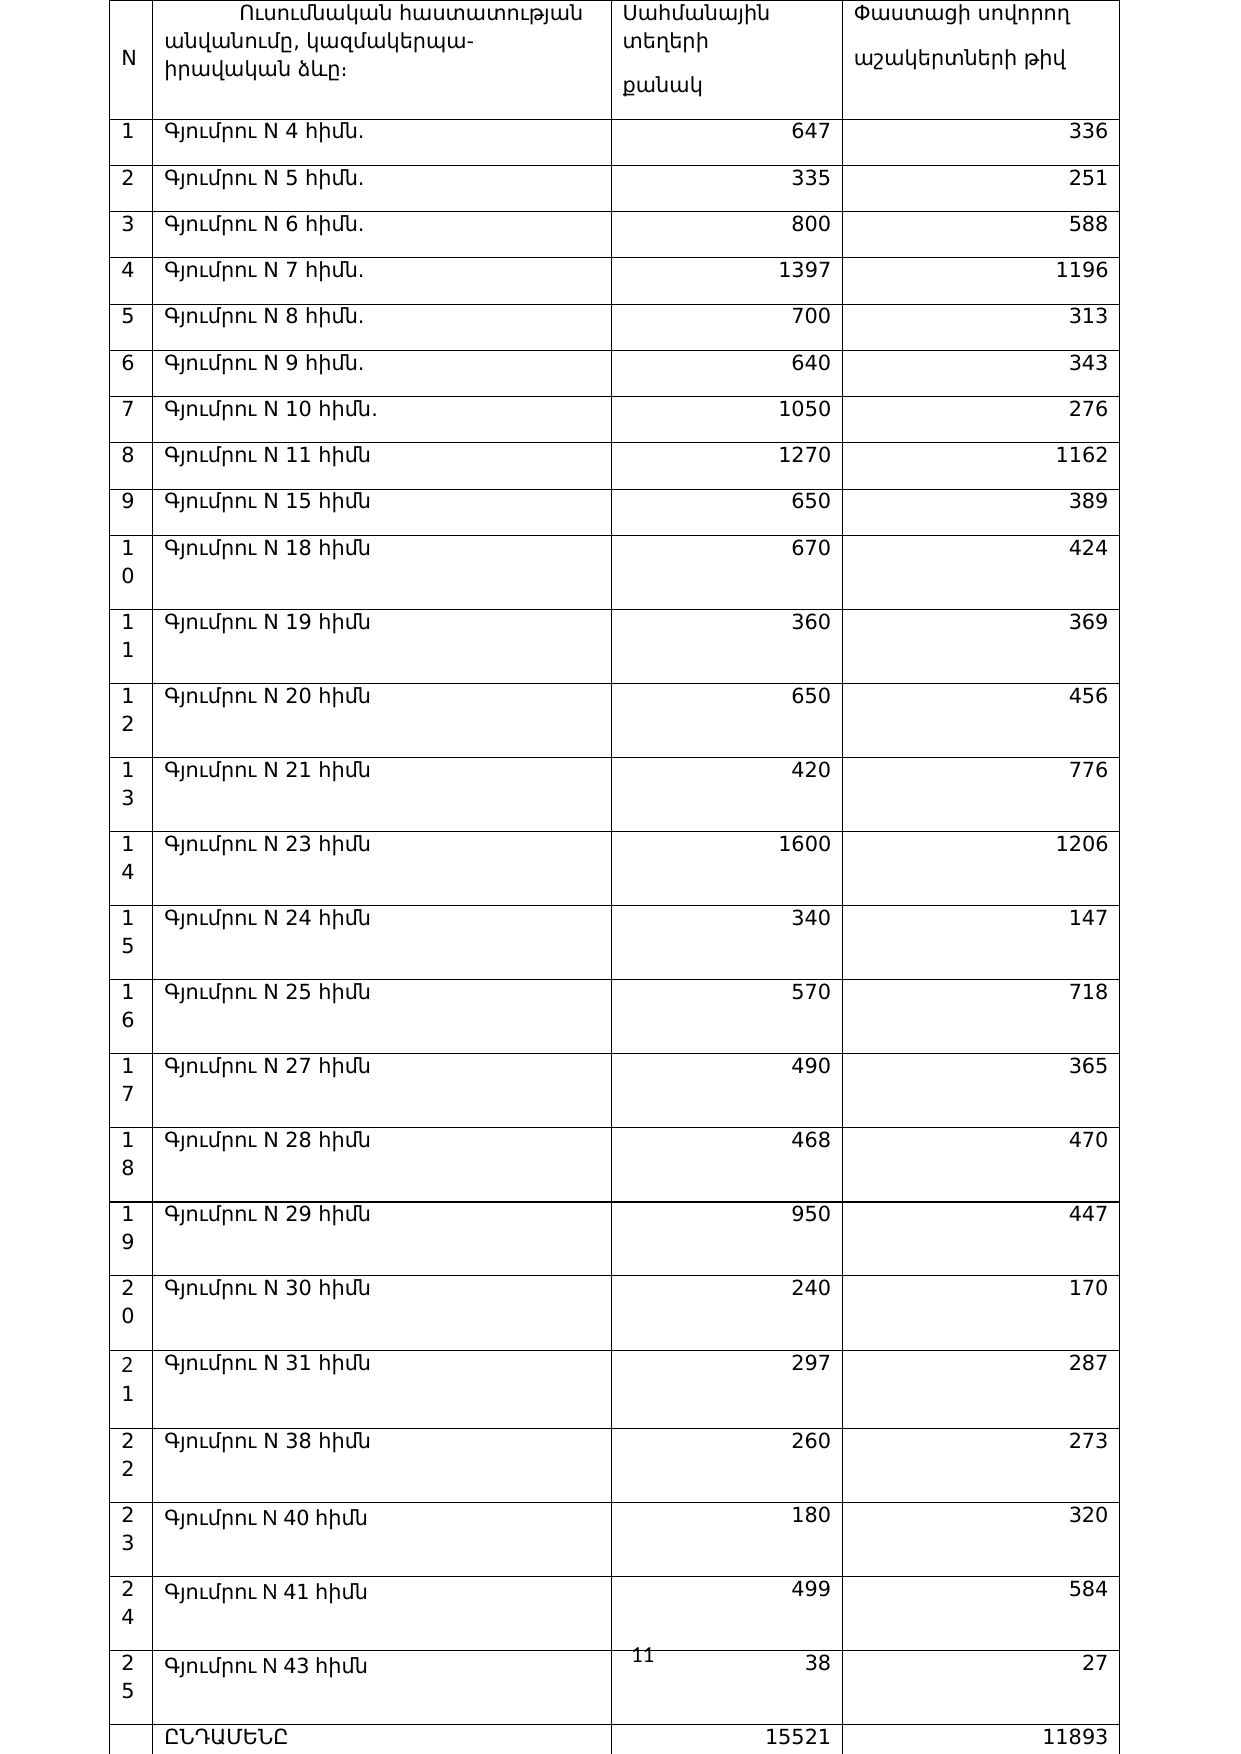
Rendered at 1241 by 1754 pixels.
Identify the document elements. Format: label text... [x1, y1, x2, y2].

table_cell 15 [110, 906, 152, 979]
table_cell 3 [110, 212, 152, 257]
table_cell Գյումրու N 28 հիմն [153, 1128, 611, 1201]
table_cell 22 [110, 1429, 152, 1502]
table_cell Գյումրու N 10 հիմն. [153, 397, 611, 442]
table_cell 650 [612, 684, 842, 757]
table_header N [110, 1, 152, 118]
table_cell Գյումրու N 21 հիմն [153, 758, 611, 831]
table_cell 369 [843, 610, 1119, 683]
table_cell 313 [843, 305, 1119, 350]
table_cell 147 [843, 906, 1119, 979]
table_cell 276 [843, 397, 1119, 442]
table_cell Գյումրու N 29 հիմն [153, 1203, 611, 1275]
table_cell 468 [612, 1128, 842, 1201]
table_cell 1196 [843, 258, 1119, 303]
table_cell Գյումրու N 20 հիմն [153, 684, 611, 757]
table_cell 340 [612, 906, 842, 979]
table_cell 584 [843, 1577, 1119, 1650]
table_cell 19 [110, 1203, 152, 1275]
table_cell 320 [843, 1503, 1119, 1576]
table_cell 21 [110, 1351, 152, 1428]
table_cell 570 [612, 980, 842, 1053]
table_cell 15521 [612, 1725, 842, 1754]
table_cell Գյումրու N 31 հիմն [153, 1351, 611, 1428]
table_cell 251 [843, 166, 1119, 211]
table_cell 670 [612, 536, 842, 609]
table_cell 360 [612, 610, 842, 683]
table_cell 336 [843, 120, 1119, 165]
table_cell 25 [110, 1651, 152, 1724]
table_cell 588 [843, 212, 1119, 257]
table_cell 180 [612, 1503, 842, 1576]
table_cell 335 [612, 166, 842, 211]
table_cell 240 [612, 1276, 842, 1349]
table_cell 11893 [843, 1725, 1119, 1754]
table_cell 365 [843, 1054, 1119, 1127]
table_cell Գյումրու N 4 հիմն. [153, 120, 611, 165]
table_cell 447 [843, 1203, 1119, 1275]
table_cell Գյումրու N 5 հիմն. [153, 166, 611, 211]
table_cell 297 [612, 1351, 842, 1428]
table_cell 647 [612, 120, 842, 165]
table_cell 470 [843, 1128, 1119, 1201]
table_cell 9 [110, 490, 152, 535]
table_header Սահմանային տեղերի քանակ [612, 1, 842, 118]
table_cell 13 [110, 758, 152, 831]
table_cell 420 [612, 758, 842, 831]
table_cell 776 [843, 758, 1119, 831]
table_cell Գյումրու N 11 հիմն [153, 443, 611, 488]
table_cell Գյումրու N 8 հիմն. [153, 305, 611, 350]
table_cell Գյումրու N 9 հիմն. [153, 351, 611, 396]
table_cell 1162 [843, 443, 1119, 488]
table_cell Գյումրու N 40 հիմն [153, 1503, 611, 1576]
table_cell 17 [110, 1054, 152, 1127]
table_cell 11 [110, 610, 152, 683]
table_cell 1600 [612, 832, 842, 905]
table_cell 4 [110, 258, 152, 303]
table_cell 18 [110, 1128, 152, 1201]
table_cell Գյումրու N 18 հիմն [153, 536, 611, 609]
table_cell 273 [843, 1429, 1119, 1502]
table_header Փաստացի սովորող աշակերտների թիվ [843, 1, 1119, 118]
table_cell 718 [843, 980, 1119, 1053]
table_cell Գյումրու N 15 հիմն [153, 490, 611, 535]
table_cell Գյումրու N 23 հիմն [153, 832, 611, 905]
table_cell 23 [110, 1503, 152, 1576]
table_cell 170 [843, 1276, 1119, 1349]
table_cell 1 [110, 120, 152, 165]
table_cell Գյումրու N 6 հիմն. [153, 212, 611, 257]
table_cell 2 [110, 166, 152, 211]
table_cell 260 [612, 1429, 842, 1502]
table_cell Գյումրու N 7 հիմն. [153, 258, 611, 303]
table_cell 1206 [843, 832, 1119, 905]
table_cell Գյումրու N 25 հիմն [153, 980, 611, 1053]
table_cell 287 [843, 1351, 1119, 1428]
table_cell 424 [843, 536, 1119, 609]
table_cell 8 [110, 443, 152, 488]
table_cell Գյումրու N 41 հիմն [153, 1577, 611, 1650]
table_cell 27 [843, 1651, 1119, 1724]
table_cell Գյումրու N 30 հիմն [153, 1276, 611, 1349]
table_cell 7 [110, 397, 152, 442]
table_cell Գյումրու N 24 հիմն [153, 906, 611, 979]
table_cell 5 [110, 305, 152, 350]
table_cell 490 [612, 1054, 842, 1127]
table_cell 1397 [612, 258, 842, 303]
table_cell 499 [612, 1577, 842, 1650]
table_cell 24 [110, 1577, 152, 1650]
table_cell 12 [110, 684, 152, 757]
table_cell 16 [110, 980, 152, 1053]
table_cell Գյումրու N 27 հիմն [153, 1054, 611, 1127]
table_cell 10 [110, 536, 152, 609]
table_cell 1270 [612, 443, 842, 488]
table_cell Գյումրու N 19 հիմն [153, 610, 611, 683]
table_cell 38 [612, 1651, 842, 1724]
table_cell 14 [110, 832, 152, 905]
table_cell 650 [612, 490, 842, 535]
table_cell 640 [612, 351, 842, 396]
table_cell Գյումրու N 43 հիմն [153, 1651, 611, 1724]
table_cell 343 [843, 351, 1119, 396]
table_cell [110, 1725, 152, 1754]
table_cell ԸՆԴԱՄԵՆԸ [153, 1725, 611, 1754]
table_cell 700 [612, 305, 842, 350]
table_cell 20 [110, 1276, 152, 1349]
table_header Ուսումնական հաստատության անվանումը, կազմակերպա- իրավական ձևը։ [153, 1, 611, 118]
table_cell 800 [612, 212, 842, 257]
table_cell 6 [110, 351, 152, 396]
table_cell 1050 [612, 397, 842, 442]
table_cell Գյումրու N 38 հիմն [153, 1429, 611, 1502]
table_cell 389 [843, 490, 1119, 535]
table_cell 950 [612, 1203, 842, 1275]
table_cell 456 [843, 684, 1119, 757]
